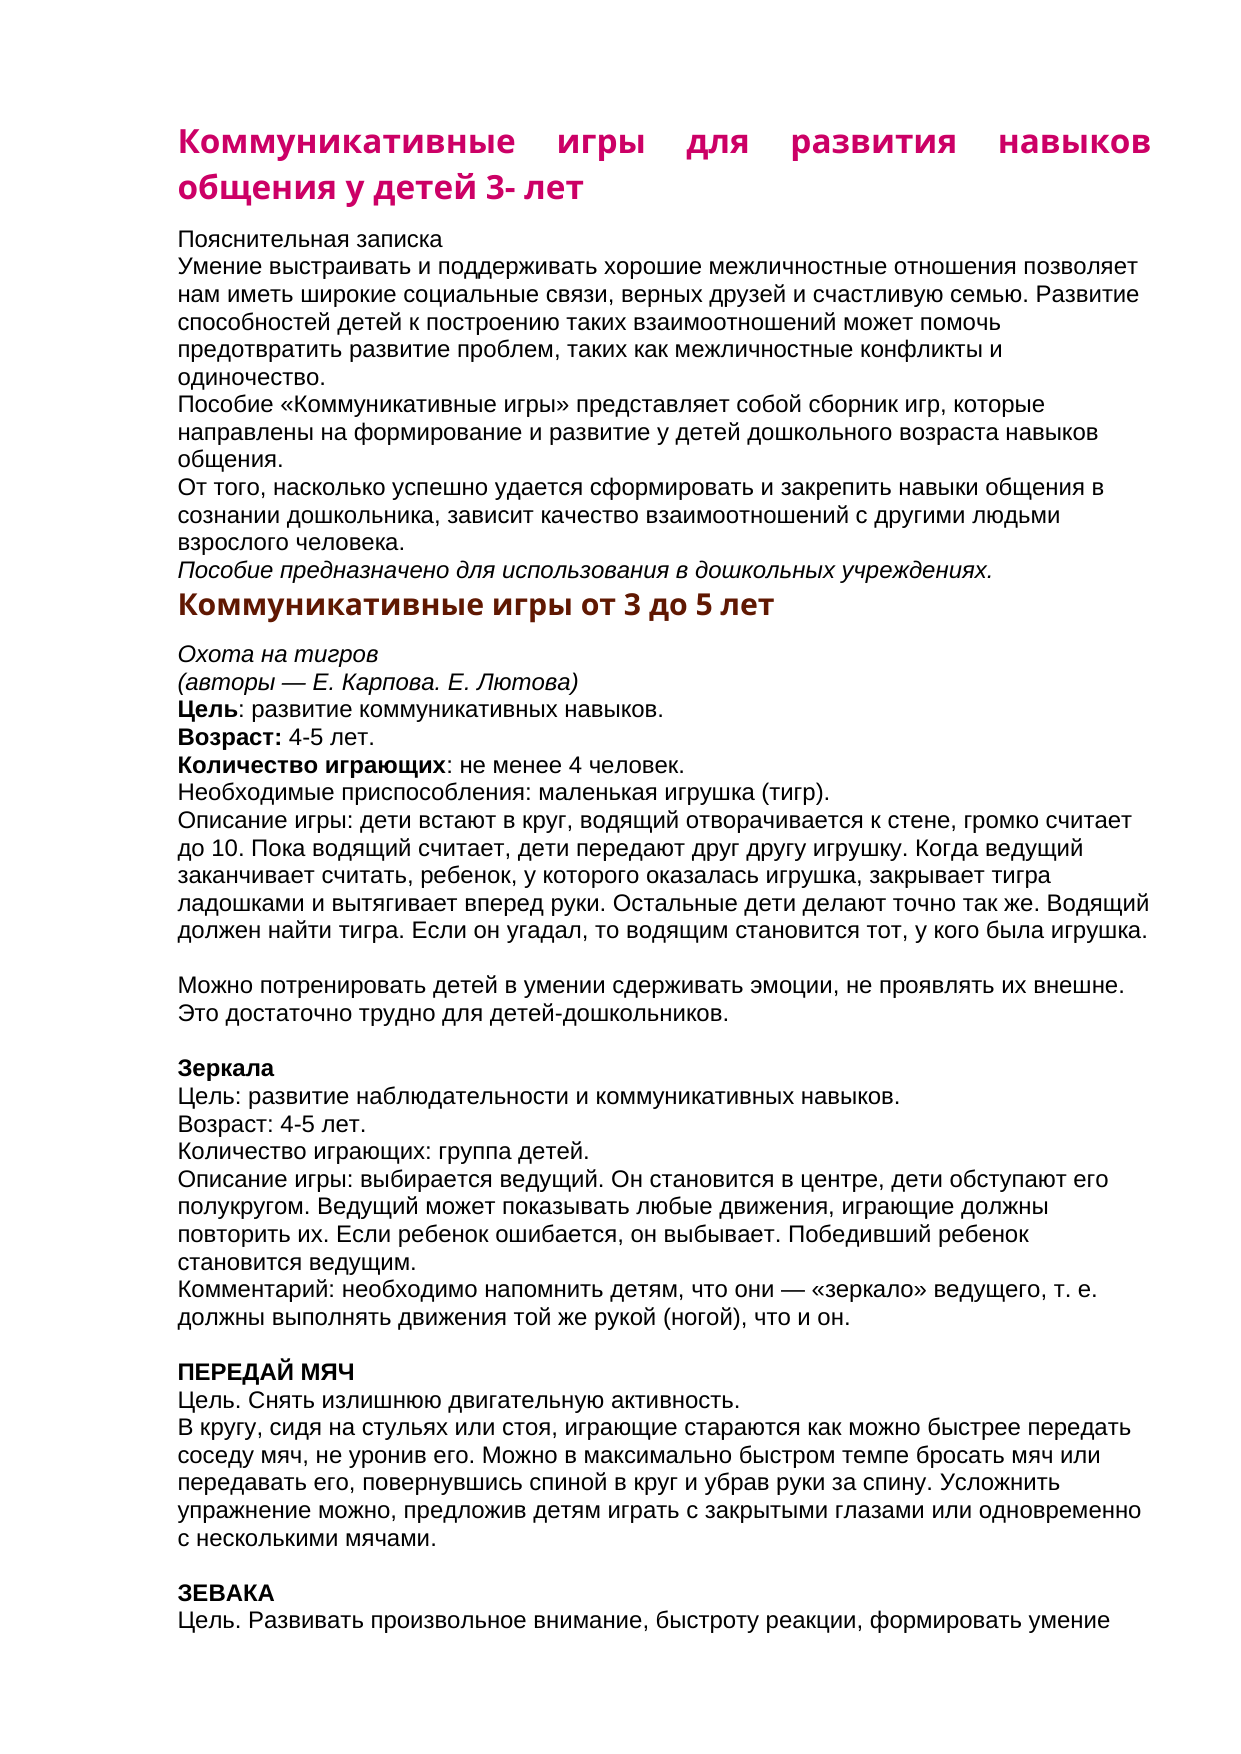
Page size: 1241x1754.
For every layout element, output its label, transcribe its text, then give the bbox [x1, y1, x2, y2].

text Пояснительная записка Умение выстраивать и поддерживать хорошие межличностные отношения позволяет нам иметь широкие социальные связи, верных друзей и счастливую семью. Развитие способностей детей к построению таких взаимоотношений может помочь предотвратить развитие проблем, таких как межличностные конфликты и одиночество. Пособие «Коммуникативные игры» представляет собой сборник игр, которые направлены на формирование и развитие у детей дошкольного возраста навыков общения. От того, насколько успешно удается сформировать и закрепить навыки общения в сознании дошкольника, зависит качество взаимоотношений с другими людьми взрослого человека. Пособие предназначено для использования в дошкольных учреждениях. [177, 224, 1152, 583]
text Коммуникативные игры от 3 до 5 лет [177, 583, 1152, 624]
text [177, 640, 1152, 1634]
text Коммуникативные игры для развития навыков общения у детей 3- лет [177, 118, 1152, 209]
